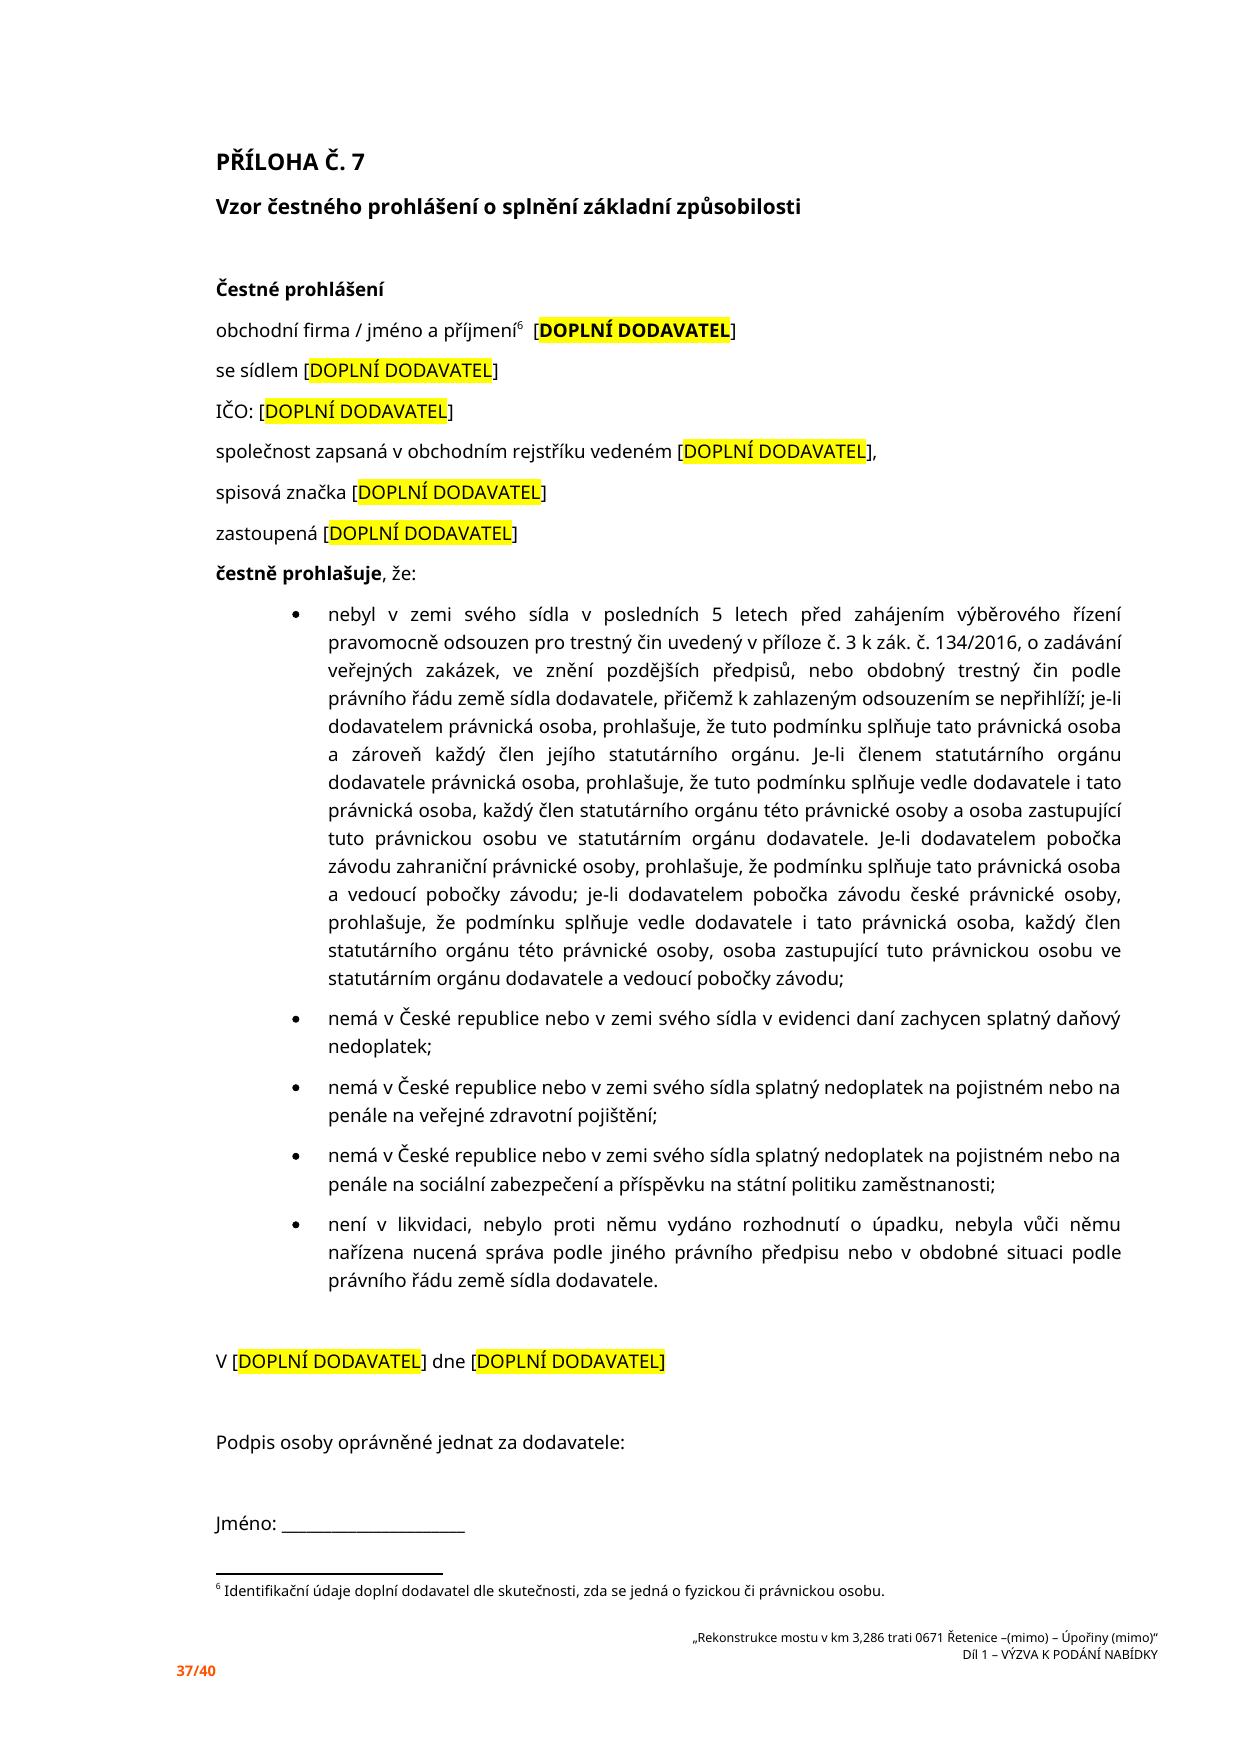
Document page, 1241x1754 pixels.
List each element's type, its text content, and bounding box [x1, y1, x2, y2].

text zastoupená [DOPLNÍ DODAVATEL] [512, 520, 1122, 545]
text Podpis osoby oprávněné jednat za dodavatele: [216, 1429, 1122, 1455]
text obchodní firma / jméno a příjmení [DOPLNÍ DODAVATEL] [216, 317, 539, 343]
text Jméno: ______________________ [216, 1511, 1122, 1536]
text Čestné prohlášení [216, 277, 1122, 302]
text IČO: [DOPLNÍ DODAVATEL] [447, 398, 1122, 424]
text nebyl v zemi svého sídla v posledních 5 letech před zahájením výběrového řízení pravomocně odsouzen pro trestný čin uvedený v příloze č. 3 k zák. č. 134/2016, o zadávání veřejných zakázek, ve znění pozdějších předpisů, nebo obdobný trestný čin podle právního řádu země sídla dodavatele, přičemž k zahlazeným odsouzením se nepřihlíží; je-li dodavatelem právnická osoba, prohlašuje, že tuto podmínku splňuje tato právnická osoba a zároveň každý člen jejího statutárního orgánu. Je-li členem statutárního orgánu dodavatele právnická osoba, prohlašuje, že tuto podmínku splňuje vedle dodavatele i tato právnická osoba, každý člen statutárního orgánu této právnické osoby a osoba zastupující tuto právnickou osobu ve statutárním orgánu dodavatele. Je-li dodavatelem pobočka závodu zahraniční právnické osoby, prohlašuje, že podmínku splňuje tato právnická osoba a vedoucí pobočky závodu; je-li dodavatelem pobočka závodu české právnické osoby, prohlašuje, že podmínku splňuje vedle dodavatele i tato právnická osoba, každý člen statutárního orgánu této právnické osoby, osoba zastupující tuto právnickou osobu ve statutárním orgánu dodavatele a vedoucí pobočky závodu; [292, 601, 1122, 991]
text spisová značka [DOPLNÍ DODAVATEL] [216, 479, 358, 505]
text V [DOPLNÍ DODAVATEL] dne [DOPLNÍ DODAVATEL] [216, 1348, 1122, 1374]
text není v likvidaci, nebylo proti němu vydáno rozhodnutí o úpadku, nebyla vůči němu nařízena nucená správa podle jiného právního předpisu nebo v obdobné situaci podle právního řádu země sídla dodavatele. [292, 1211, 1122, 1293]
text nemá v České republice nebo v zemi svého sídla v evidenci daní zachycen splatný daňový nedoplatek; [292, 1006, 1122, 1059]
text čestně prohlašuje, že: [216, 560, 1122, 586]
text Příloha č. 7 [216, 146, 1122, 177]
text Vzor čestného prohlášení o splnění základní způsobilosti [216, 192, 1122, 221]
text společnost zapsaná v obchodním rejstříku vedeném [DOPLNÍ DODAVATEL], [866, 439, 1122, 464]
text se sídlem [DOPLNÍ DODAVATEL] [492, 358, 1122, 383]
text zastoupená [DOPLNÍ DODAVATEL] [216, 520, 329, 545]
text nemá v České republice nebo v zemi svého sídla splatný nedoplatek na pojistném nebo na penále na sociální zabezpečení a příspěvku na státní politiku zaměstnanosti; [292, 1143, 1122, 1196]
text společnost zapsaná v obchodním rejstříku vedeném [DOPLNÍ DODAVATEL], [216, 439, 683, 464]
text nemá v České republice nebo v zemi svého sídla splatný nedoplatek na pojistném nebo na penále na veřejné zdravotní pojištění; [292, 1074, 1122, 1128]
text spisová značka [DOPLNÍ DODAVATEL] [541, 479, 1122, 505]
text obchodní firma / jméno a příjmení [DOPLNÍ DODAVATEL] [730, 317, 1122, 343]
text se sídlem [DOPLNÍ DODAVATEL] [216, 358, 309, 383]
